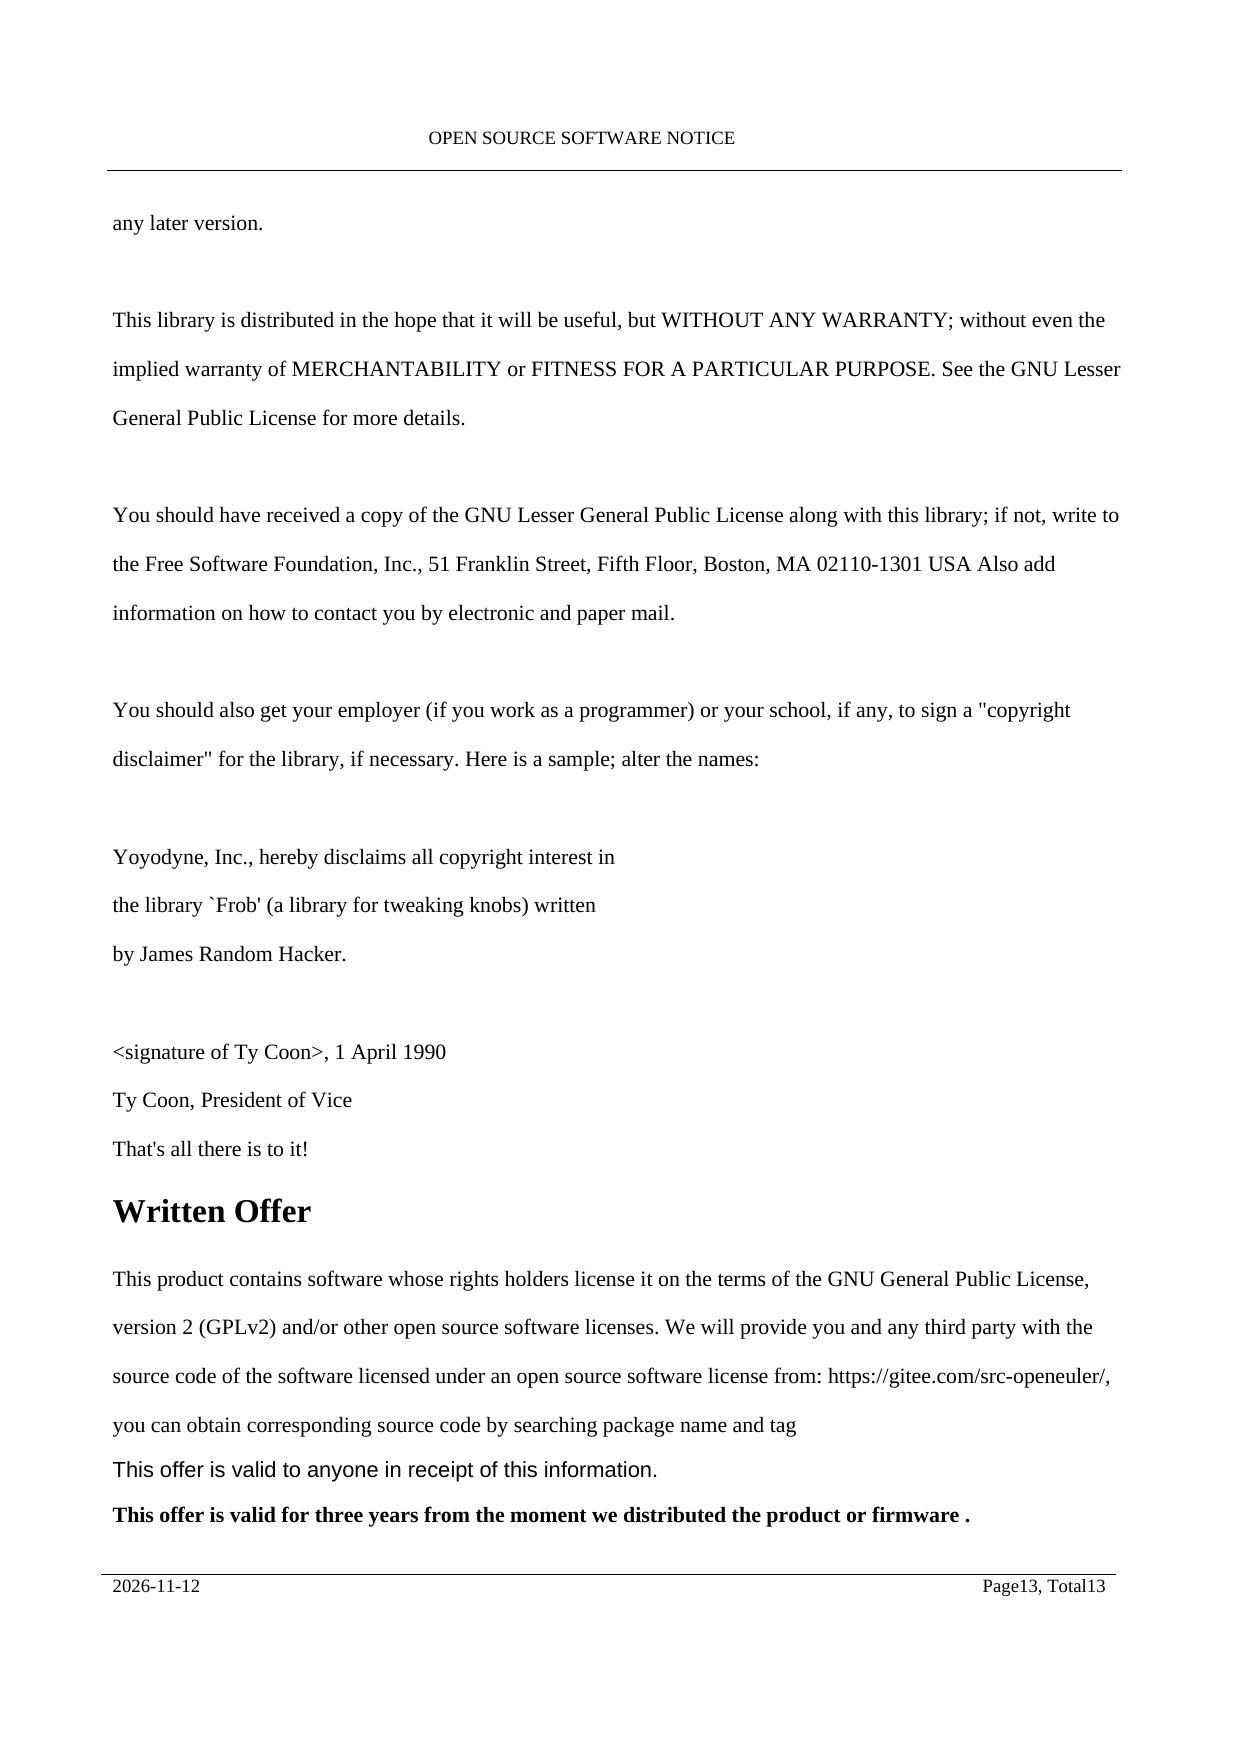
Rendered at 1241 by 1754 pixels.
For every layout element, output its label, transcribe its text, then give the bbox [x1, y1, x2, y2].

text This product contains software whose rights holders license it on the terms of the GNU General Public License, version 2 (GPLv2) and/or other open source software licenses. We will provide you and any third party with the source code of the software licensed under an open source software license from: https://gitee.com/src-openeuler/, you can obtain corresponding source code by searching package name and tag [112, 1262, 1128, 1441]
text This offer is valid for three years from the moment we distributed the product or firmware . [112, 1498, 1128, 1531]
text This offer is valid to anyone in receipt of this information. [112, 1453, 1128, 1486]
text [112, 206, 1128, 1165]
text Written Offer [112, 1178, 1128, 1243]
